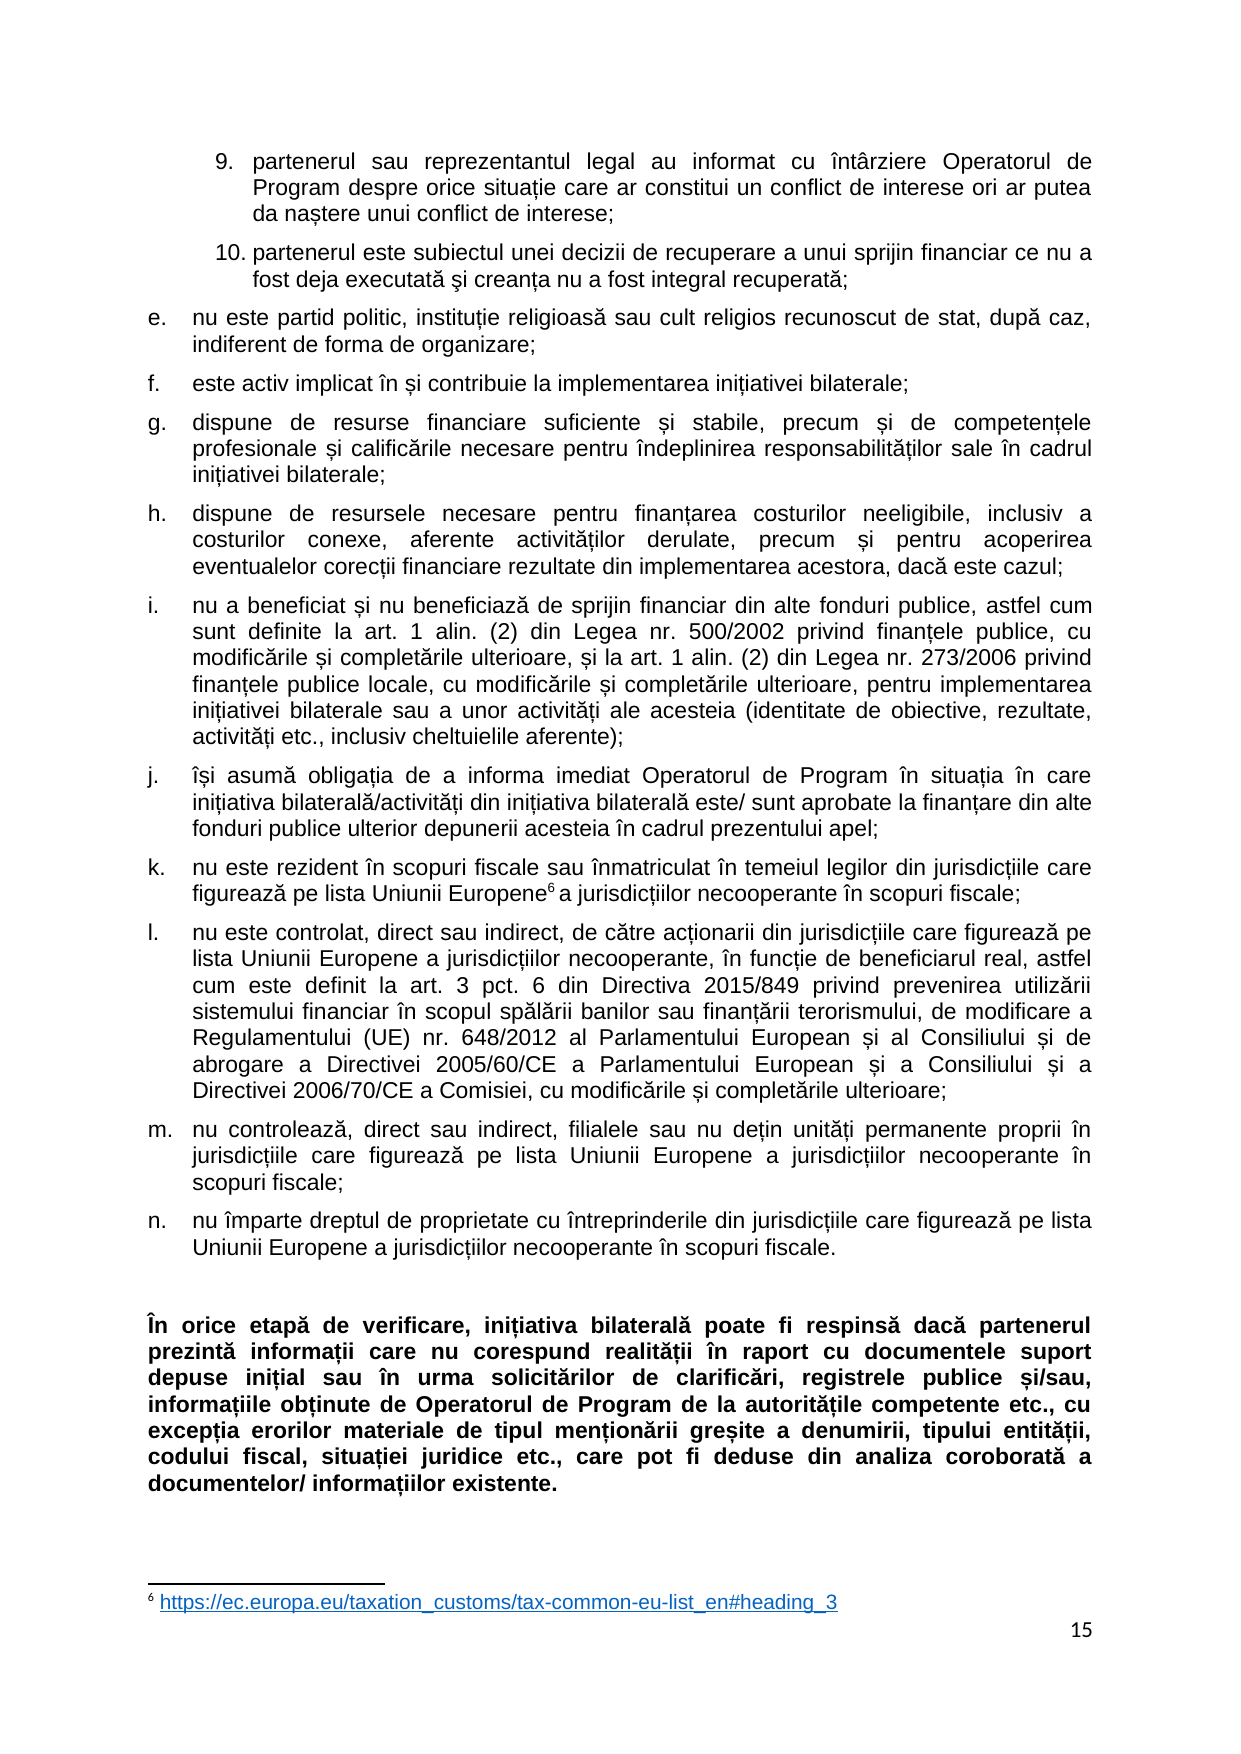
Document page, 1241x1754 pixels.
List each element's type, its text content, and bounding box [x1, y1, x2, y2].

list dispune de resursele necesare pentru finanțarea costurilor neeligibile, inclusiv a costurilor conexe, aferente activităților derulate, precum și pentru acoperirea eventualelor corecții financiare rezultate din implementarea acestora, dacă este cazul; [148, 500, 1093, 579]
list partenerul sau reprezentantul legal au informat cu întârziere Operatorul de Program despre orice situație care ar constitui un conflict de interese ori ar putea da naștere unui conflict de interese; [215, 148, 1093, 227]
list nu este partid politic, instituție religioasă sau cult religios recunoscut de stat, după caz, indiferent de forma de organizare; [148, 304, 1093, 357]
list nu controlează, direct sau indirect, filialele sau nu dețin unități permanente proprii în jurisdicțiile care figurează pe lista Uniunii Europene a jurisdicțiilor necooperante în scopuri fiscale; [148, 1116, 1093, 1195]
list nu este controlat, direct sau indirect, de către acționarii din jurisdicțiile care figurează pe lista Uniunii Europene a jurisdicțiilor necooperante, în funcție de beneficiarul real, astfel cum este definit la art. 3 pct. 6 din Directiva 2015/849 privind prevenirea utilizării sistemului financiar în scopul spălării banilor sau finanțării terorismului, de modificare a Regulamentului (UE) nr. 648/2012 al Parlamentului European și al Consiliului și de abrogare a Directivei 2005/60/CE a Parlamentului European și a Consiliului și a Directivei 2006/70/CE a Comisiei, cu modificările și completările ulterioare; [148, 919, 1093, 1103]
list partenerul este subiectul unei decizii de recuperare a unui sprijin financiar ce nu a fost deja executată şi creanța nu a fost integral recuperată; [215, 239, 1093, 292]
list își asumă obligația de a informa imediat Operatorul de Program în situația în care inițiativa bilaterală/activități din inițiativa bilaterală este/ sunt aprobate la finanțare din alte fonduri publice ulterior depunerii acesteia în cadrul prezentului apel; [148, 762, 1093, 841]
list dispune de resurse financiare suficiente și stabile, precum și de competențele profesionale și calificările necesare pentru îndeplinirea responsabilităților sale în cadrul inițiativei bilaterale; [148, 408, 1093, 487]
text În orice etapă de verificare, inițiativa bilaterală poate fi respinsă dacă partenerul prezintă informații care nu corespund realității în raport cu documentele suport depuse inițial sau în urma solicitărilor de clarificări, registrele publice și/sau, informațiile obținute de Operatorul de Program de la autoritățile competente etc., cu excepția erorilor materiale de tipul menționării greșite a denumirii, tipului entității, codului fiscal, situației juridice etc., care pot fi deduse din analiza coroborată a documentelor/ informațiilor existente. [148, 1312, 1093, 1496]
list este activ implicat în și contribuie la implementarea inițiativei bilaterale; [148, 369, 1093, 396]
list nu este rezident în scopuri fiscale sau înmatriculat în temeiul legilor din jurisdicțiile care figurează pe lista Uniunii Europene a jurisdicțiilor necooperante în scopuri fiscale; [148, 854, 1093, 906]
list nu împarte dreptul de proprietate cu întreprinderile din jurisdicțiile care figurează pe lista Uniunii Europene a jurisdicțiilor necooperante în scopuri fiscale. [148, 1207, 1093, 1260]
list nu a beneficiat și nu beneficiază de sprijin financiar din alte fonduri publice, astfel cum sunt definite la art. 1 alin. (2) din Legea nr. 500/2002 privind finanțele publice, cu modificările și completările ulterioare, și la art. 1 alin. (2) din Legea nr. 273/2006 privind finanțele publice locale, cu modificările și completările ulterioare, pentru implementarea inițiativei bilaterale sau a unor activități ale acesteia (identitate de obiective, rezultate, activități etc., inclusiv cheltuielile aferente); [148, 592, 1093, 750]
